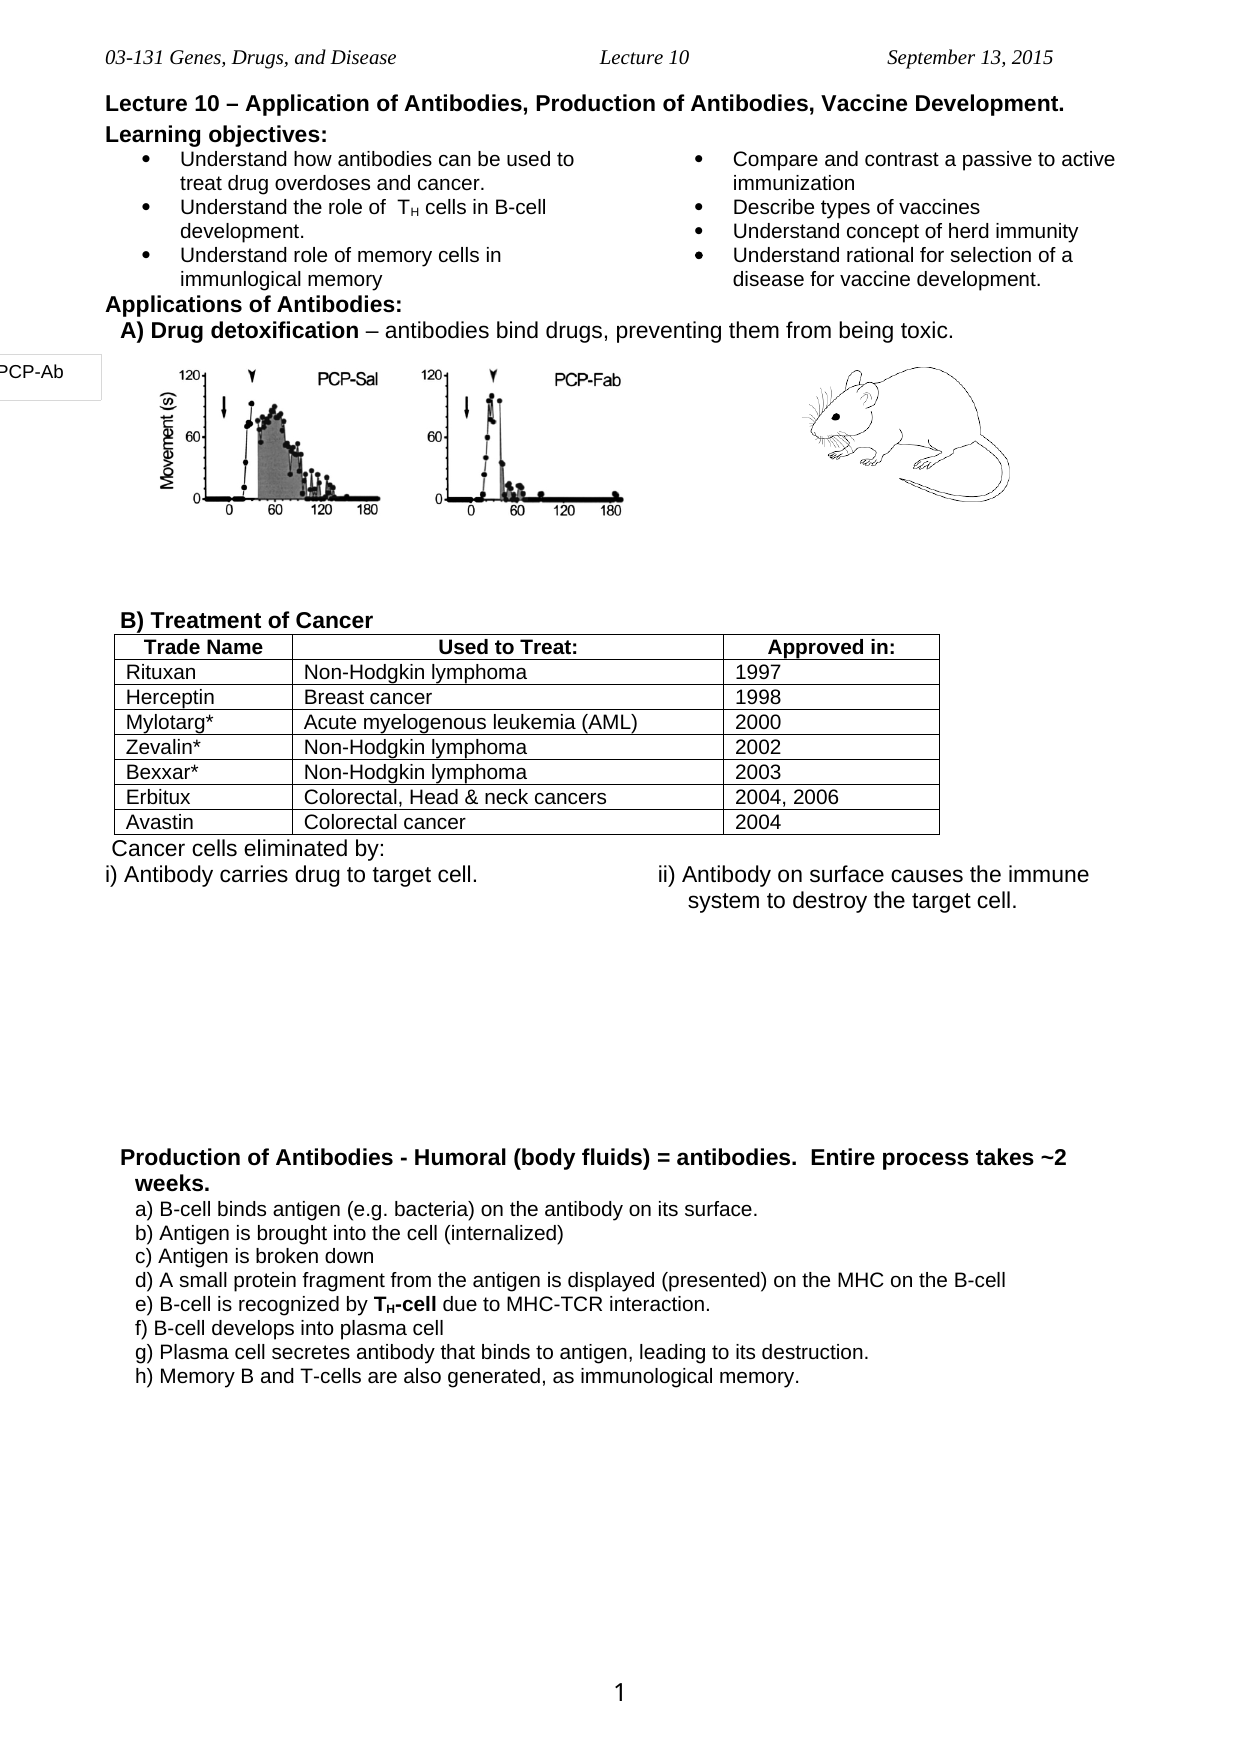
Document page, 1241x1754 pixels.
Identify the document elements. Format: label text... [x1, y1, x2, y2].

list Understand the role of TH cells in B-cell development. [142, 195, 583, 243]
table_cell 2002 [724, 735, 939, 759]
table_cell 2004, 2006 [724, 785, 939, 809]
text A) Drug detoxification – antibodies bind drugs, preventing them from being toxic. [120, 317, 1135, 344]
table_cell Non-Hodgkin lymphoma [293, 735, 723, 759]
table_cell 2000 [724, 710, 939, 734]
table_cell 1998 [724, 685, 939, 709]
list Understand how antibodies can be used to treat drug overdoses and cancer. [142, 147, 583, 195]
table_cell Colorectal, Head & neck cancers [293, 785, 723, 809]
list Describe types of vaccines [695, 195, 1135, 219]
picture [801, 367, 1010, 502]
table_cell Rituxan [115, 660, 292, 684]
text c) Antigen is broken down [135, 1244, 1135, 1268]
text g) Plasma cell secretes antibody that binds to antigen, leading to its destruction. [135, 1340, 1135, 1364]
text a) B-cell binds antigen (e.g. bacteria) on the antibody on its surface. [135, 1196, 1135, 1220]
list Applications of Antibodies: [105, 291, 1135, 317]
table_cell 1997 [724, 660, 939, 684]
table_header Approved in: [724, 635, 939, 659]
text h) Memory B and T-cells are also generated, as immunological memory. [135, 1364, 1135, 1388]
table_header Trade Name [115, 635, 292, 659]
text i) Antibody carries drug to target cell. [105, 861, 583, 887]
text f) B-cell develops into plasma cell [135, 1316, 1135, 1340]
table_header Used to Treat: [293, 635, 723, 659]
table_cell Breast cancer [293, 685, 723, 709]
list Understand rational for selection of a disease for vaccine development. [695, 243, 1135, 291]
list Compare and contrast a passive to active immunization [695, 147, 1135, 195]
table_cell Non-Hodgkin lymphoma [293, 760, 723, 784]
table_cell 2003 [724, 760, 939, 784]
table_cell Colorectal cancer [293, 810, 723, 834]
text d) A small protein fragment from the antigen is displayed (presented) on the MHC on the B-cell [135, 1268, 1135, 1292]
list Understand role of memory cells in immunlogical memory [142, 243, 583, 291]
list Understand concept of herd immunity [695, 219, 1135, 243]
text B) Treatment of Cancer [120, 607, 1135, 634]
table_cell Bexxar* [115, 760, 292, 784]
table_cell Erbitux [115, 785, 292, 809]
table_cell Zevalin* [115, 735, 292, 759]
table_cell Herceptin [115, 685, 292, 709]
text Lecture 10 – Application of Antibodies, Production of Antibodies, Vaccine Development. [105, 90, 1135, 116]
table_cell Mylotarg* [115, 710, 292, 734]
text Cancer cells eliminated by: [105, 835, 1135, 861]
text b) Antigen is brought into the cell (internalized) [135, 1220, 1135, 1244]
table_cell 2004 [724, 810, 939, 834]
table_cell Acute myelogenous leukemia (AML) [293, 710, 723, 734]
picture [158, 366, 625, 534]
table_cell Avastin [115, 810, 292, 834]
text Learning objectives: [105, 121, 1135, 147]
text ii) Antibody on surface causes the immune system to destroy the target cell. [658, 861, 1135, 914]
text Production of Antibodies - Humoral (body fluids) = antibodies. Entire process takes ~2 weeks. [120, 1144, 1135, 1196]
table_cell Non-Hodgkin lymphoma [293, 660, 723, 684]
text e) B-cell is recognized by TH-cell due to MHC-TCR interaction. [135, 1292, 1135, 1316]
